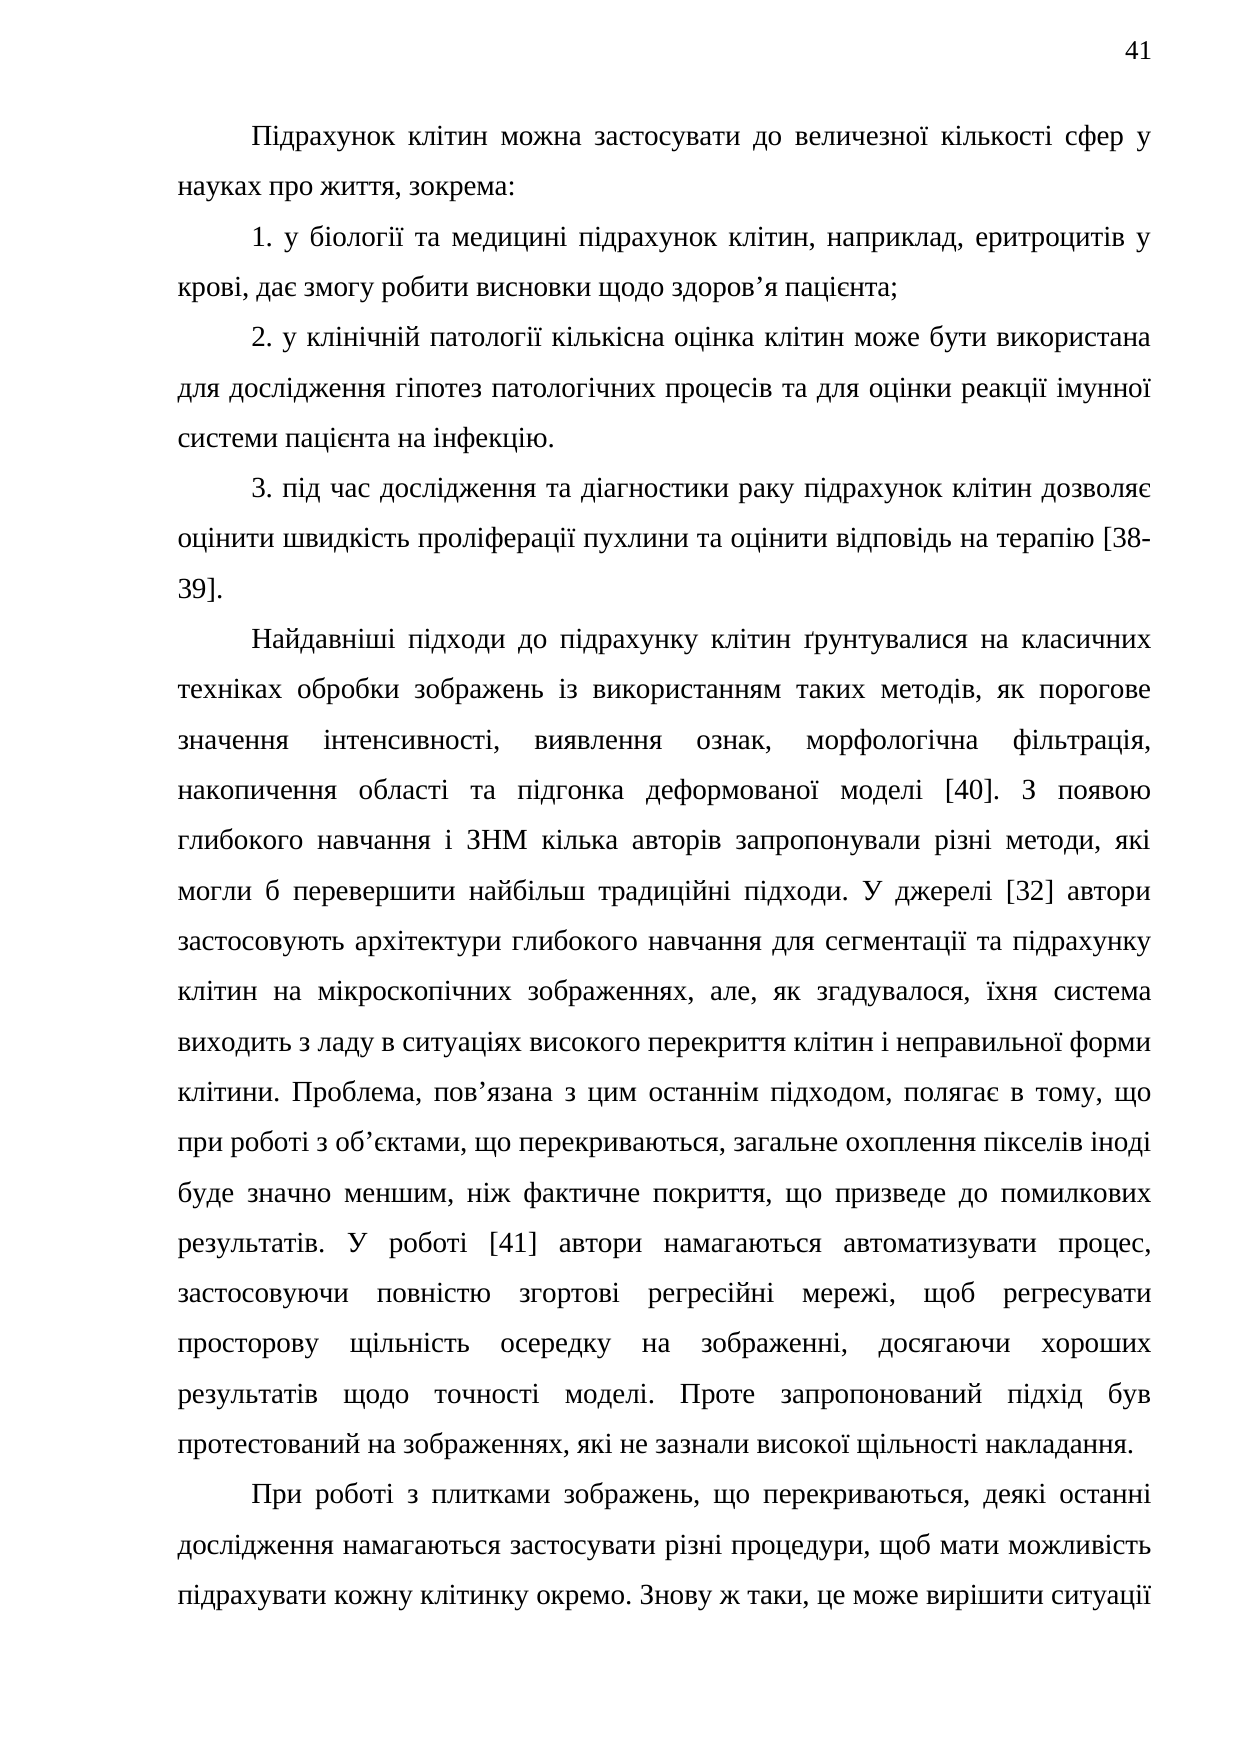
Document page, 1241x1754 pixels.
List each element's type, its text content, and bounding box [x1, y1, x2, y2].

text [177, 1477, 1152, 1611]
text 3. під час дослідження та діагностики раку підрахунок клітин дозволяє оцінити швидкість проліферації пухлини та оцінити відповідь на терапію [38-39]. [177, 470, 1152, 604]
text 2. у клінічній патології кількісна оцінка клітин може бути використана для дослідження гіпотез патологічних процесів та для оцінки реакції імунної системи пацієнта на інфекцію. [177, 319, 1152, 453]
text 1. у біології та медицині підрахунок клітин, наприклад, еритроцитів у крові, дає змогу робити висновки щодо здоров’я пацієнта; [177, 219, 1152, 303]
text Найдавніші підходи до підрахунку клітин ґрунтувалися на класичних техніках обробки зображень із використанням таких методів, як порогове значення інтенсивності, виявлення ознак, морфологічна фільтрація, накопичення області та підгонка деформованої моделі [40]. З появою глибокого навчання і ЗНМ кілька авторів запропонували різні методи, які могли б перевершити найбільш традиційні підходи. У джерелі [32] автори застосовують архітектури глибокого навчання для сегментації та підрахунку клітин на мікроскопічних зображеннях, але, як згадувалося, їхня система виходить з ладу в ситуаціях високого перекриття клітин і неправильної форми клітини. Проблема, пов’язана з цим останнім підходом, полягає в тому, що при роботі з об’єктами, що перекриваються, загальне охоплення пікселів іноді буде значно меншим, ніж фактичне покриття, що призведе до помилкових результатів. У роботі [41] автори намагаються автоматизувати процес, застосовуючи повністю згортові регресійні мережі, щоб регресувати просторову щільність осередку на зображенні, досягаючи хороших результатів щодо точності моделі. Проте запропонований підхід був протестований на зображеннях, які не зазнали високої щільності накладання. [177, 621, 1152, 1460]
text Підрахунок клітин можна застосувати до величезної кількості сфер у науках про життя, зокрема: [177, 118, 1152, 202]
